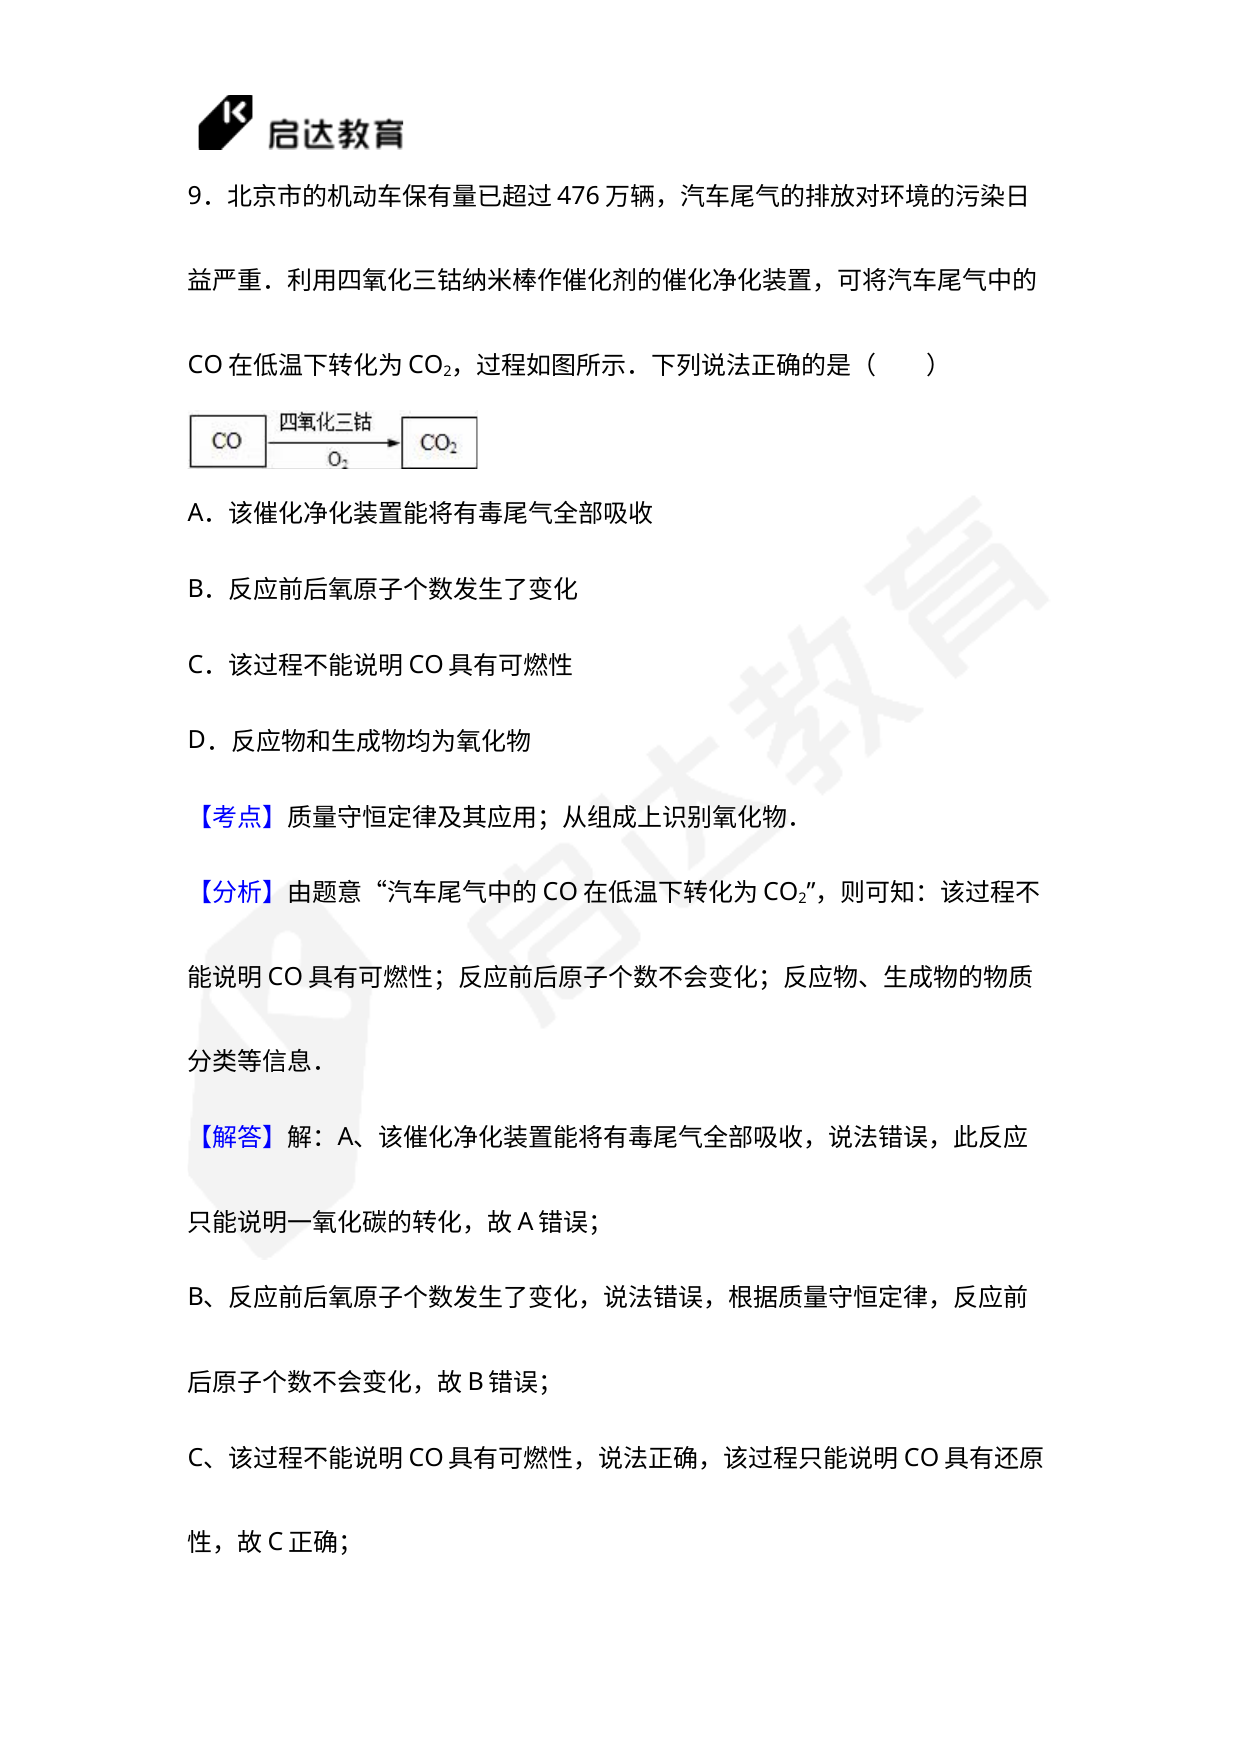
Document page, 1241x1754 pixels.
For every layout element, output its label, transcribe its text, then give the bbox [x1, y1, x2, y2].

text B．反应前后氧原子个数发生了变化 [187, 555, 1053, 620]
text 【分析】由题意“汽车尾气中的CO在低温下转化为CO2”，则可知：该过程不能说明CO具有可燃性；反应前后原子个数不会变化；反应物、生成物的物质分类等信息． [187, 858, 1053, 1092]
picture [187, 410, 478, 469]
text 【考点】质量守恒定律及其应用；从组成上识别氧化物． [187, 783, 1053, 848]
text 【解答】解：A、该催化净化装置能将有毒尾气全部吸收，说法错误，此反应只能说明一氧化碳的转化，故A错误； [187, 1103, 1053, 1253]
text A．该催化净化装置能将有毒尾气全部吸收 [187, 479, 1053, 544]
text D．反应物和生成物均为氧化物 [187, 707, 1053, 772]
text 9．北京市的机动车保有量已超过476万辆，汽车尾气的排放对环境的污染日益严重．利用四氧化三钴纳米棒作催化剂的催化净化装置，可将汽车尾气中的CO在低温下转化为CO2，过程如图所示．下列说法正确的是（ ） [187, 162, 1053, 396]
picture [198, 95, 404, 150]
text B、反应前后氧原子个数发生了变化，说法错误，根据质量守恒定律，反应前后原子个数不会变化，故B错误； [187, 1263, 1053, 1413]
text C、该过程不能说明CO具有可燃性，说法正确，该过程只能说明CO具有还原性，故C正确； [187, 1424, 1053, 1573]
text C．该过程不能说明CO具有可燃性 [187, 631, 1053, 696]
